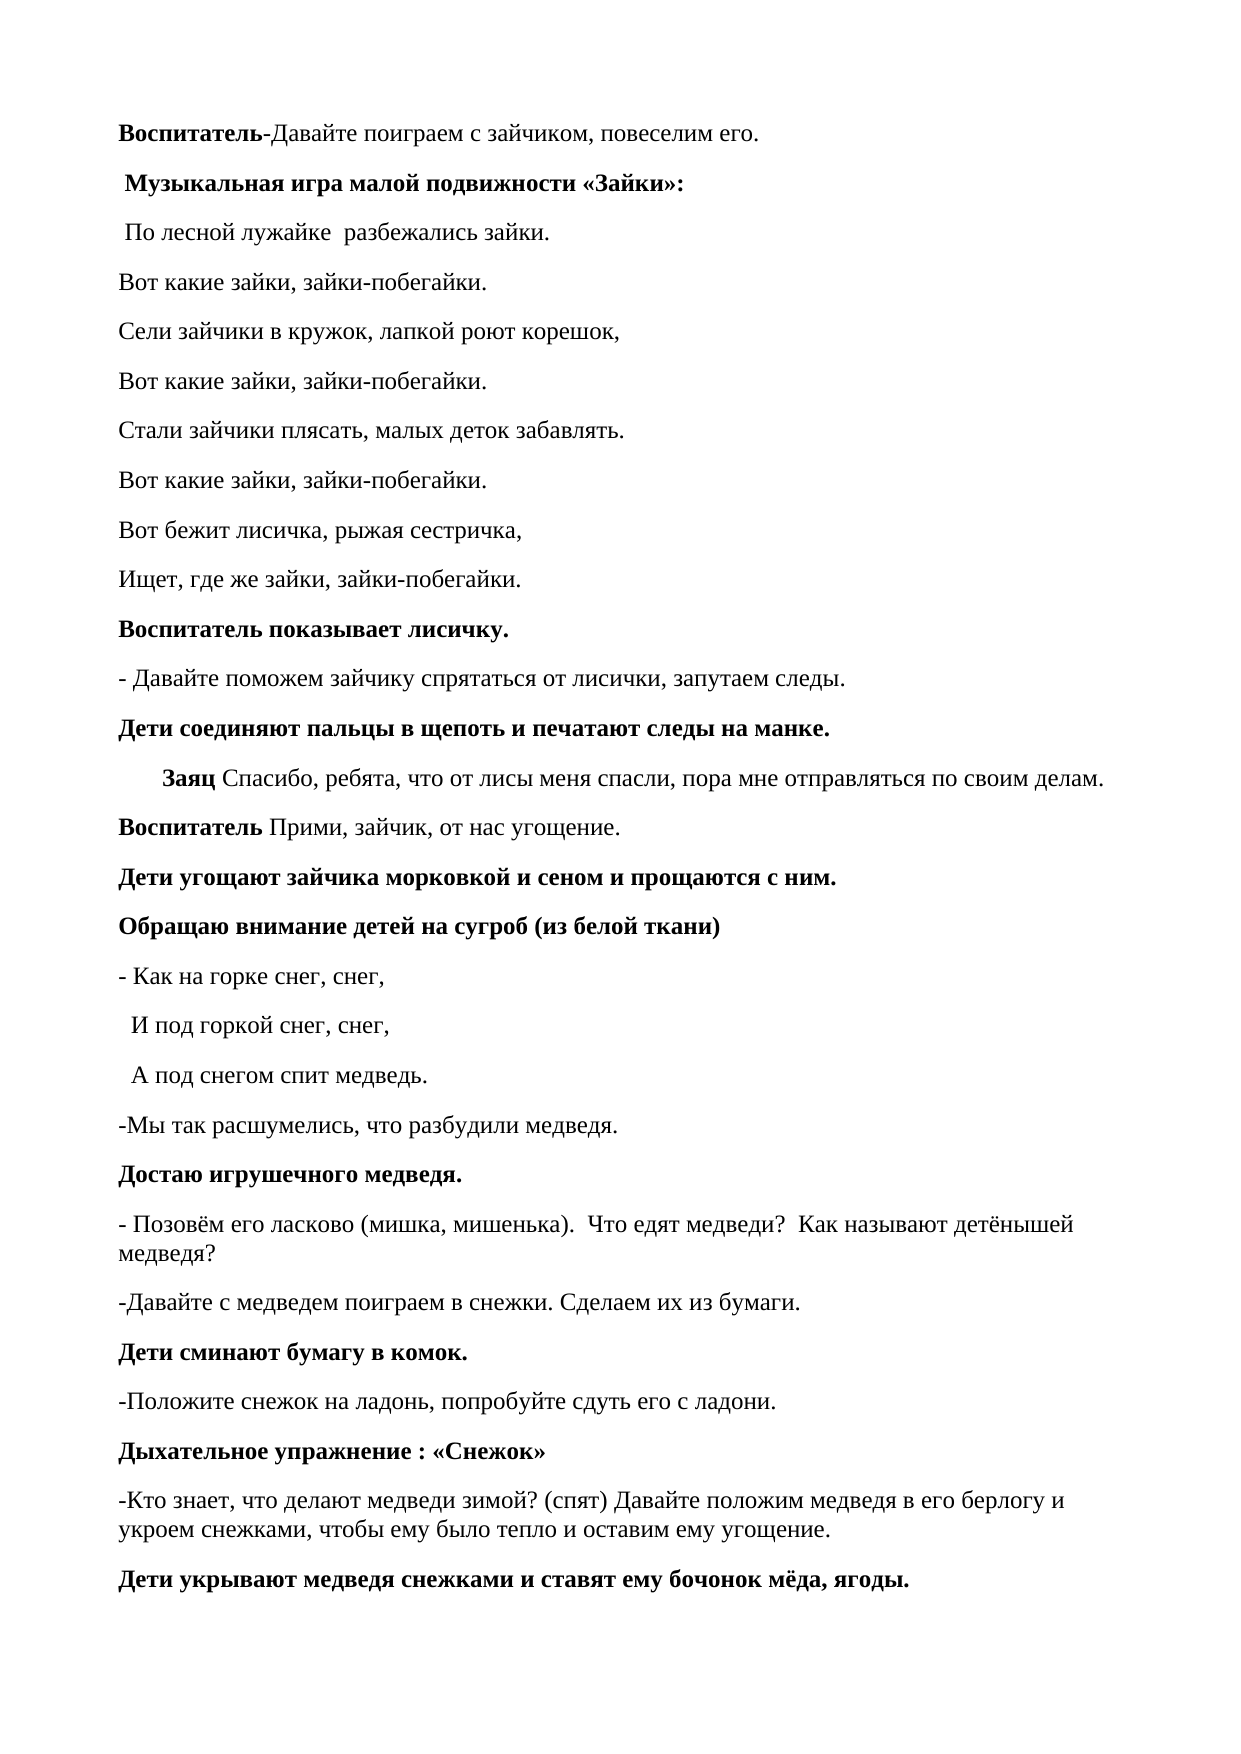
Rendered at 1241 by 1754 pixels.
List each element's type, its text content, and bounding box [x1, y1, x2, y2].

text - Как на горке снег, снег, [118, 961, 1122, 990]
text Вот бежит лисичка, рыжая сестричка, [118, 515, 1122, 543]
text Музыкальная игра малой подвижности «Зайки»: [118, 168, 1122, 196]
text И под горкой снег, снег, [118, 1011, 1122, 1039]
text Заяц Спасибо, ребята, что от лисы меня спасли, пора мне отправляться по своим делам. [118, 763, 1122, 791]
text -Мы так расшумелись, что разбудили медведя. [118, 1110, 1122, 1138]
text -Кто знает, что делают медведи зимой? (спят) Давайте положим медведя в его берлогу и укроем снежками, чтобы ему было тепло и оставим ему угощение. [118, 1486, 1122, 1543]
text Ищет, где же зайки, зайки-побегайки. [118, 564, 1122, 593]
text Сели зайчики в кружок, лапкой роют корешок, [118, 316, 1122, 345]
text Дети угощают зайчика морковкой и сеном и прощаются с ним. [118, 862, 1122, 891]
text Вот какие зайки, зайки-побегайки. [118, 465, 1122, 494]
text -Давайте с медведем поиграем в снежки. Сделаем их из бумаги. [118, 1287, 1122, 1316]
text А под снегом спит медведь. [118, 1060, 1122, 1089]
text - Давайте поможем зайчику спрятаться от лисички, запутаем следы. [118, 663, 1122, 692]
text -Положите снежок на ладонь, попробуйте сдуть его с ладони. [118, 1386, 1122, 1415]
text Дети укрывают медведя снежками и ставят ему бочонок мёда, ягоды. [118, 1564, 1122, 1593]
text Воспитатель-Давайте поиграем с зайчиком, повеселим его. [118, 118, 1122, 147]
text Воспитатель Прими, зайчик, от нас угощение. [118, 812, 1122, 841]
text Дети соединяют пальцы в щепоть и печатают следы на манке. [118, 713, 1122, 742]
text Вот какие зайки, зайки-побегайки. [118, 366, 1122, 395]
text Дети сминают бумагу в комок. [118, 1337, 1122, 1366]
text Обращаю внимание детей на сугроб (из белой ткани) [118, 911, 1122, 940]
text Достаю игрушечного медведя. [118, 1159, 1122, 1188]
text Стали зайчики плясать, малых деток забавлять. [118, 416, 1122, 444]
text По лесной лужайке разбежались зайки. [118, 217, 1122, 246]
text - Позовём его ласково (мишка, мишенька). Что едят медведи? Как называют детёнышей медведя? [118, 1209, 1122, 1266]
text Воспитатель показывает лисичку. [118, 614, 1122, 643]
text Дыхательное упражнение : «Снежок» [118, 1436, 1122, 1465]
text Вот какие зайки, зайки-побегайки. [118, 267, 1122, 296]
